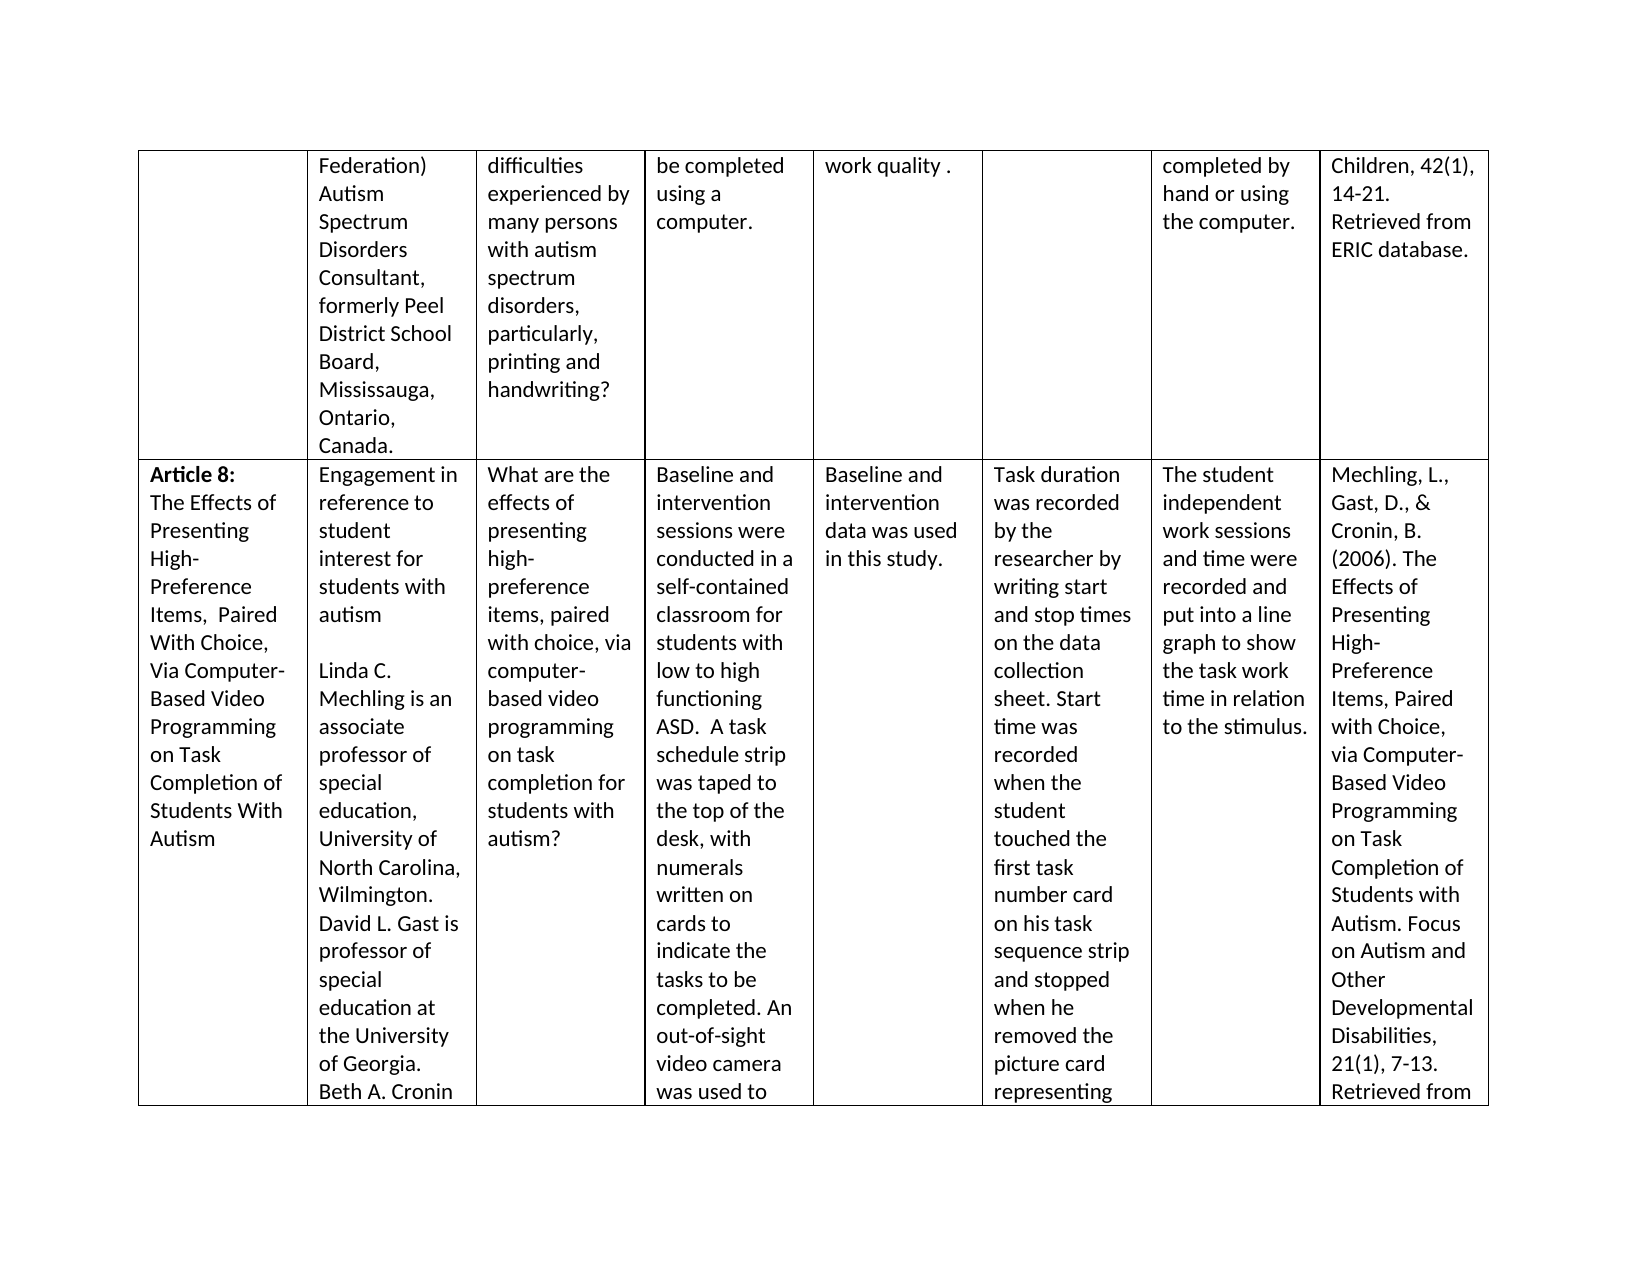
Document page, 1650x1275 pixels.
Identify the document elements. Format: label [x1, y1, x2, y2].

table_cell [983, 151, 1151, 459]
table_cell [646, 151, 813, 459]
table_cell [1152, 151, 1319, 459]
table_cell [814, 151, 982, 459]
table_cell [983, 460, 1151, 1105]
table_cell [1321, 151, 1488, 459]
table_cell [139, 460, 307, 1105]
table_cell [1321, 460, 1488, 1105]
table_cell [308, 151, 476, 459]
table_cell [646, 460, 813, 1105]
table_cell [477, 460, 644, 1105]
table_cell [139, 151, 307, 459]
table_cell [477, 151, 644, 459]
table_cell [1152, 460, 1319, 1105]
table_cell [308, 460, 476, 1105]
table_cell [814, 460, 982, 1105]
